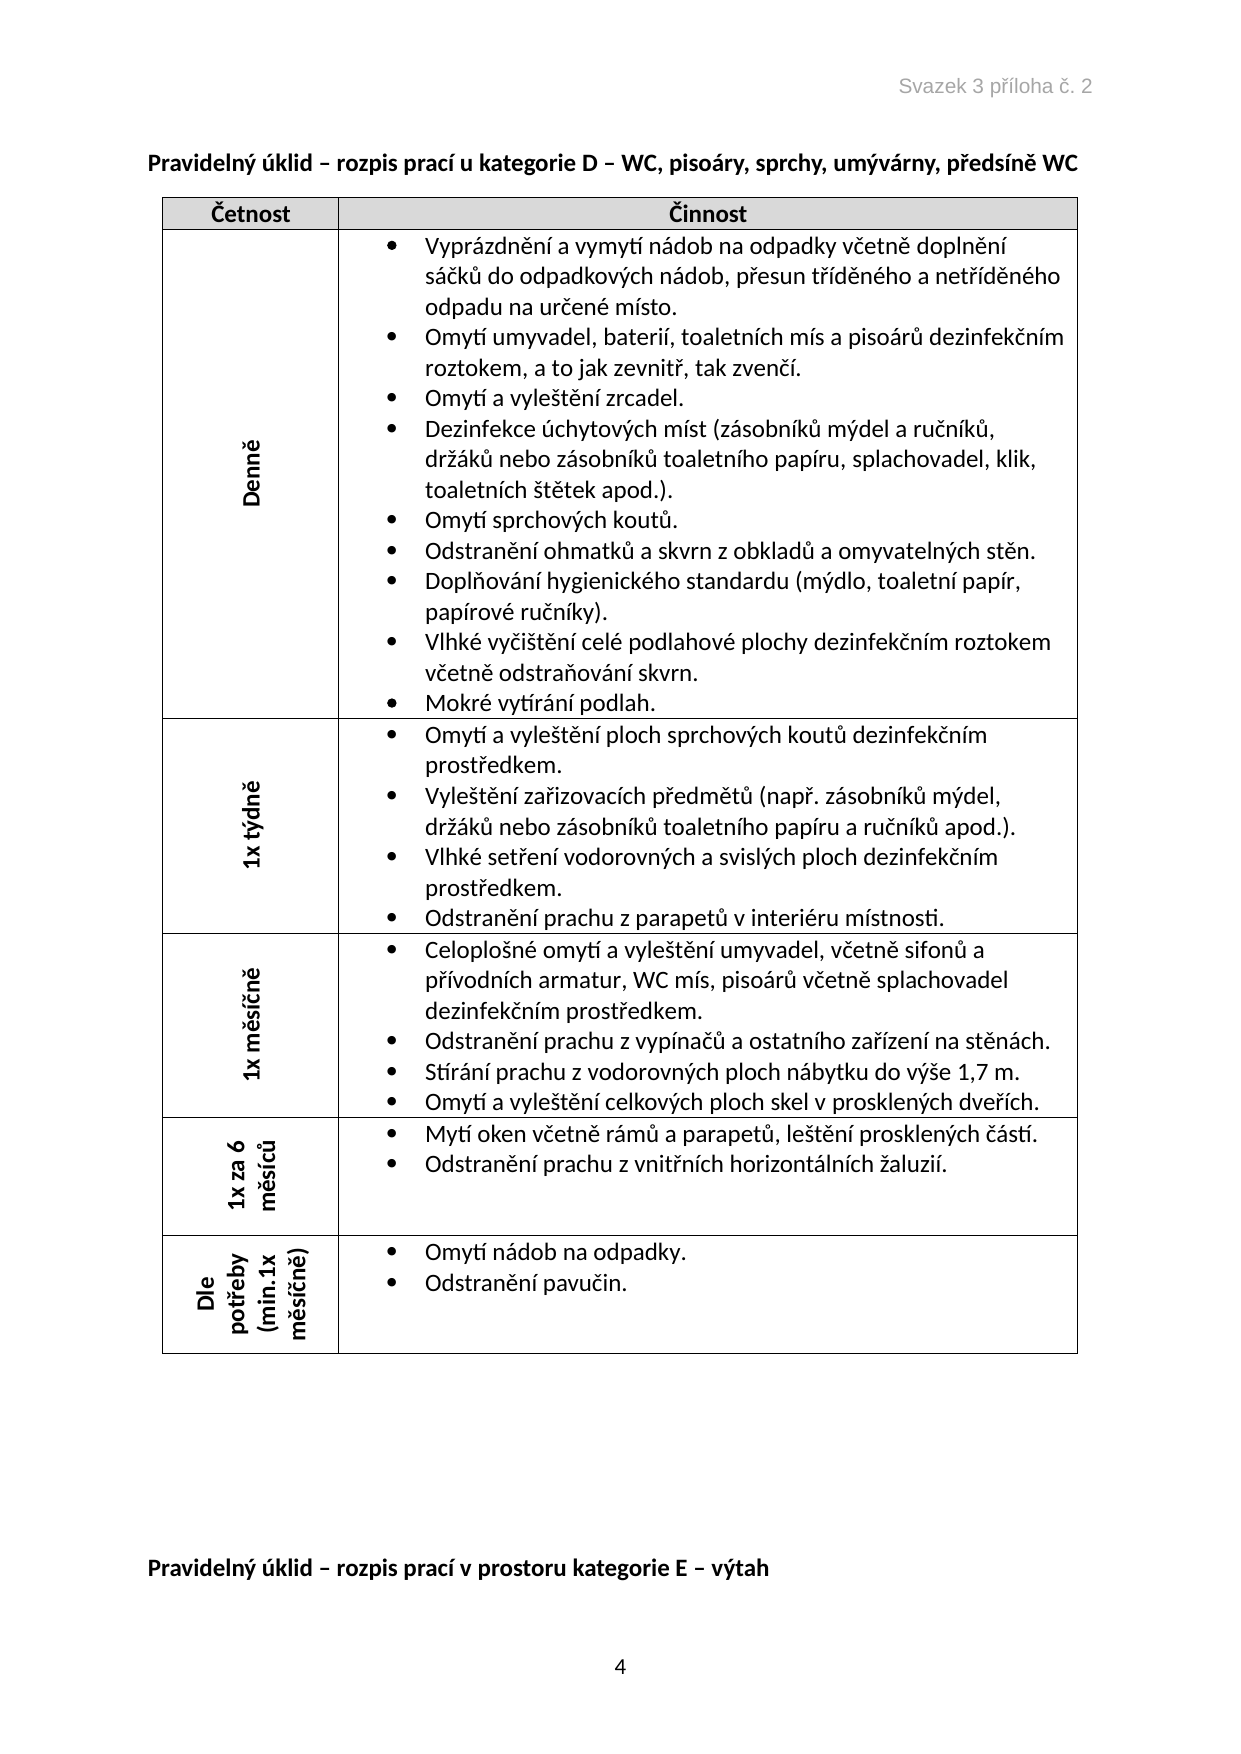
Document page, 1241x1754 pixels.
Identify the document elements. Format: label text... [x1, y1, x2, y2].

table_cell Celoplošné omytí a vyleštění umyvadel, včetně sifonů a přívodních armatur, WC mís, pisoárů včetně splachovadel dezinfekčním prostředkem. Odstranění prachu z vypínačů a ostatního zařízení na stěnách. Stírání prachu z vodorovných ploch nábytku do výše 1,7 m. Omytí a vyleštění celkových ploch skel v prosklených dveřích. [339, 934, 1077, 1117]
table_cell Denně [163, 230, 338, 718]
table_cell Mytí oken včetně rámů a parapetů, leštění prosklených částí. Odstranění prachu z vnitřních horizontálních žaluzií. [339, 1118, 1077, 1235]
text Pravidelný úklid – rozpis prací u kategorie D – WC, pisoáry, sprchy, umývárny, předsíně WC [148, 148, 1093, 178]
table_header Činnost [339, 198, 1077, 229]
table_cell Omytí nádob na odpadky. Odstranění pavučin. [339, 1236, 1077, 1353]
text Pravidelný úklid – rozpis prací v prostoru kategorie E – výtah [148, 1553, 1093, 1583]
table_cell 1x měsíčně [163, 934, 338, 1117]
table_cell 1x za 6 měsíců [163, 1118, 338, 1235]
table_header Četnost [163, 198, 338, 229]
table_cell Dle potřeby (min.1x měsíčně) [163, 1236, 338, 1353]
table_cell Omytí a vyleštění ploch sprchových koutů dezinfekčním prostředkem. Vyleštění zařizovacích předmětů (např. zásobníků mýdel, držáků nebo zásobníků toaletního papíru a ručníků apod.). Vlhké setření vodorovných a svislých ploch dezinfekčním prostředkem. Odstranění prachu z parapetů v interiéru místnosti. [339, 719, 1077, 933]
table_cell Vyprázdnění a vymytí nádob na odpadky včetně doplnění sáčků do odpadkových nádob, přesun tříděného a netříděného odpadu na určené místo. Omytí umyvadel, baterií, toaletních mís a pisoárů dezinfekčním roztokem, a to jak zevnitř, tak zvenčí. Omytí a vyleštění zrcadel. Dezinfekce úchytových míst (zásobníků mýdel a ručníků, držáků nebo zásobníků toaletního papíru, splachovadel, klik, toaletních štětek apod.). Omytí sprchových koutů. Odstranění ohmatků a skvrn z obkladů a omyvatelných stěn. Doplňování hygienického standardu (mýdlo, toaletní papír, papírové ručníky). Vlhké vyčištění celé podlahové plochy dezinfekčním roztokem včetně odstraňování skvrn. Mokré vytírání podlah. [339, 230, 1077, 718]
table_cell 1x týdně [163, 719, 338, 933]
